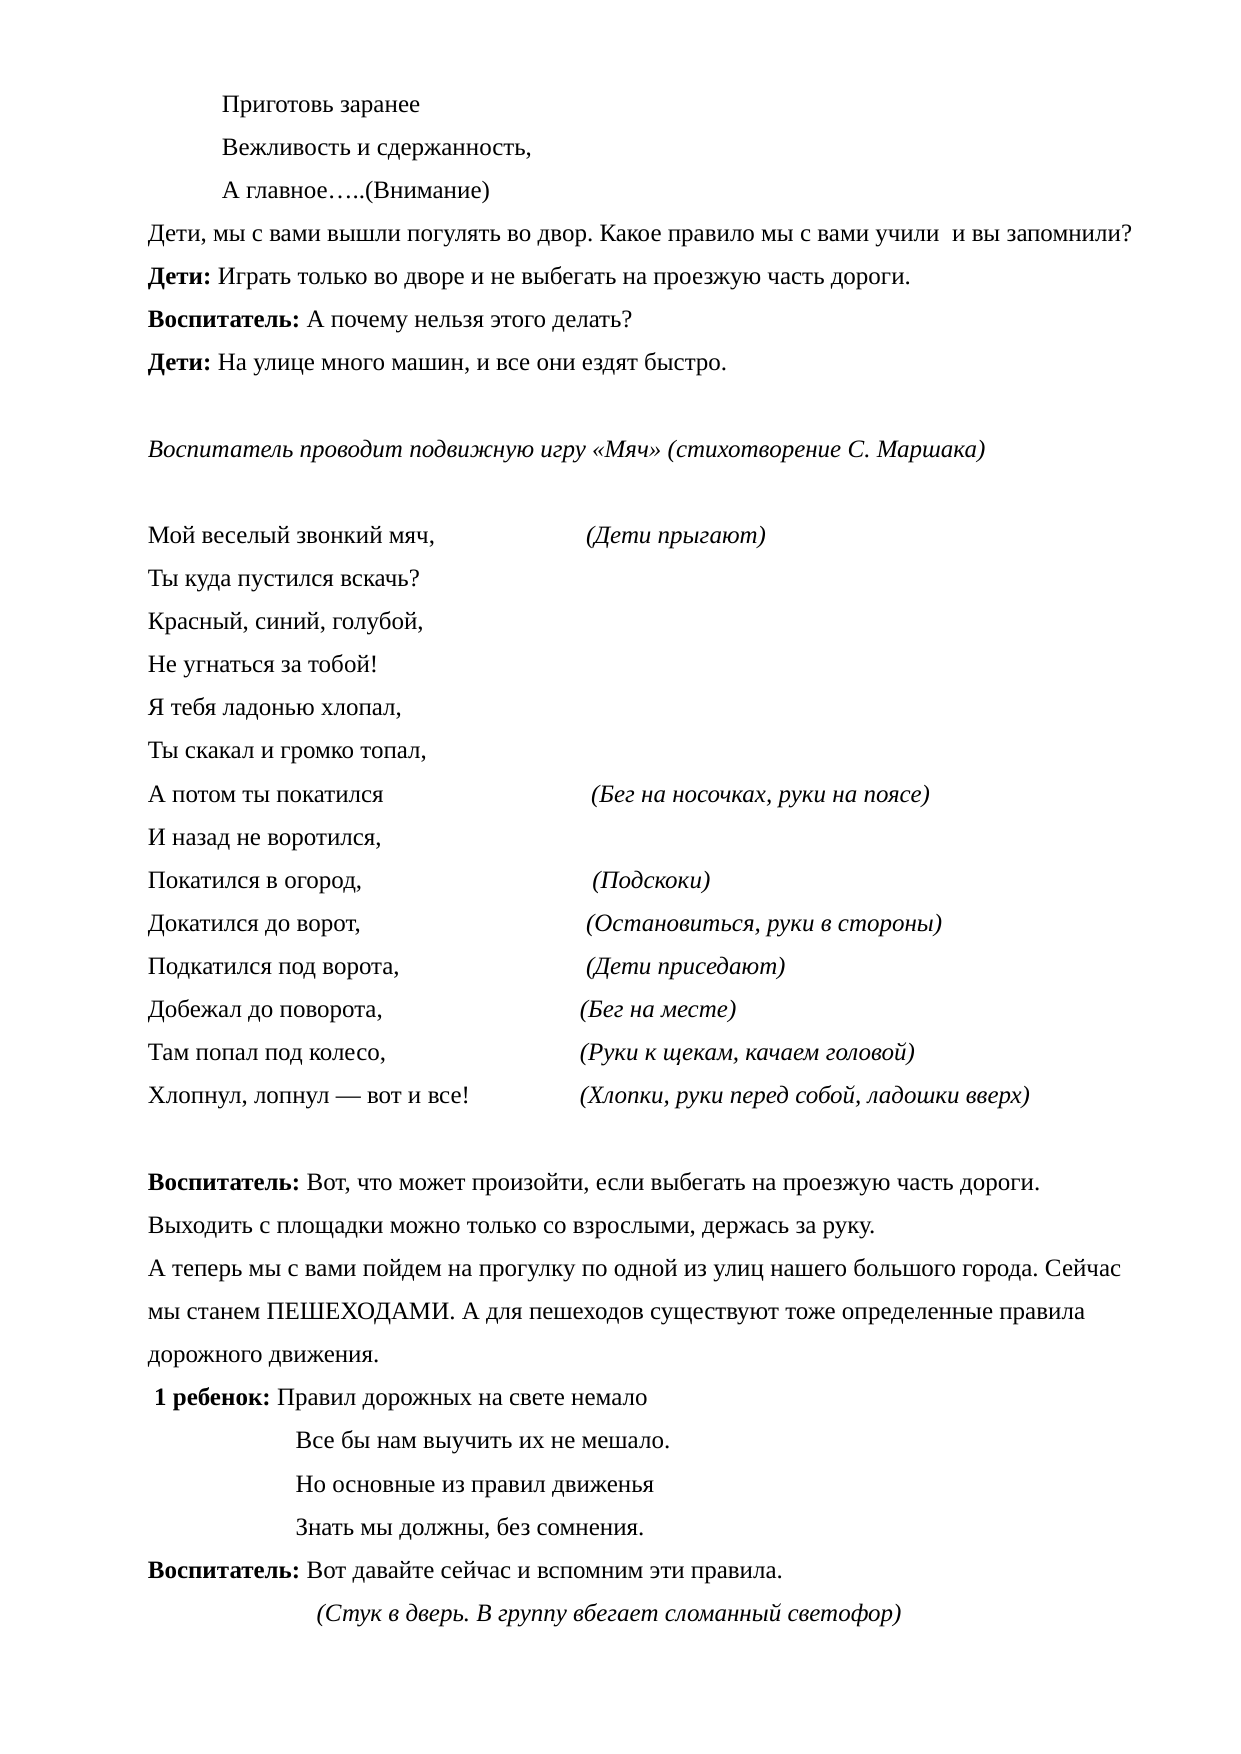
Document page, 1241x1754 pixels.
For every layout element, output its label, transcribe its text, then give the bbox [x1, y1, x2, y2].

text Мой веселый звонкий мяч, (Дети прыгают) [148, 520, 1152, 549]
text Дети: Играть только во дворе и не выбегать на проезжую часть дороги. [148, 261, 1152, 290]
text Воспитатель проводит подвижную игру «Мяч» (стихотворение С. Маршака) [148, 434, 1152, 462]
text Добежал до поворота, (Бег на месте) [148, 994, 1152, 1023]
text Вежливость и сдержанность, [148, 132, 1152, 161]
text Там попал под колесо, (Руки к щекам, качаем головой) [148, 1037, 1152, 1066]
text Ты скакал и громко топал, [148, 736, 1152, 764]
text Дети, мы с вами вышли погулять во двор. Какое правило мы с вами учили и вы запомнили? [148, 218, 1152, 247]
text Покатился в огород, (Подскоки) [148, 865, 1152, 894]
text Ты куда пустился вскачь? [148, 563, 1152, 592]
text Воспитатель: А почему нельзя этого делать? [148, 304, 1152, 333]
text А главное…..(Внимание) [148, 175, 1152, 204]
text Дети: На улице много машин, и все они ездят быстро. [148, 347, 1152, 376]
text Но основные из правил движенья [148, 1469, 1152, 1497]
text Не угнаться за тобой! [148, 649, 1152, 678]
text Воспитатель: Вот, что может произойти, если выбегать на проезжую часть дороги. Выходить с площадки можно только со взрослыми, держась за руку. [148, 1167, 1152, 1239]
text 1 ребенок: Правил дорожных на свете немало [148, 1382, 1152, 1411]
text И назад не воротился, [148, 822, 1152, 851]
text Знать мы должны, без сомнения. [148, 1512, 1152, 1541]
text Подкатился под ворота, (Дети приседают) [148, 951, 1152, 980]
text А потом ты покатился (Бег на носочках, руки на поясе) [148, 779, 1152, 807]
text Хлопнул, лопнул — вот и все! (Хлопки, руки перед собой, ладошки вверх) [148, 1081, 1152, 1109]
text Я тебя ладонью хлопал, [148, 692, 1152, 721]
text Приготовь заранее [148, 89, 1152, 117]
text А теперь мы с вами пойдем на прогулку по одной из улиц нашего большого города. Сейчас мы станем ПЕШЕХОДАМИ. А для пешеходов существуют тоже определенные правила дорожного движения. [148, 1253, 1152, 1368]
text Воспитатель: Вот давайте сейчас и вспомним эти правила. [148, 1555, 1152, 1584]
text Все бы нам выучить их не мешало. [148, 1426, 1152, 1454]
text (Стук в дверь. В группу вбегает сломанный светофор) [148, 1598, 1152, 1627]
text Красный, синий, голубой, [148, 606, 1152, 635]
text Докатился до ворот, (Остановиться, руки в стороны) [148, 908, 1152, 937]
